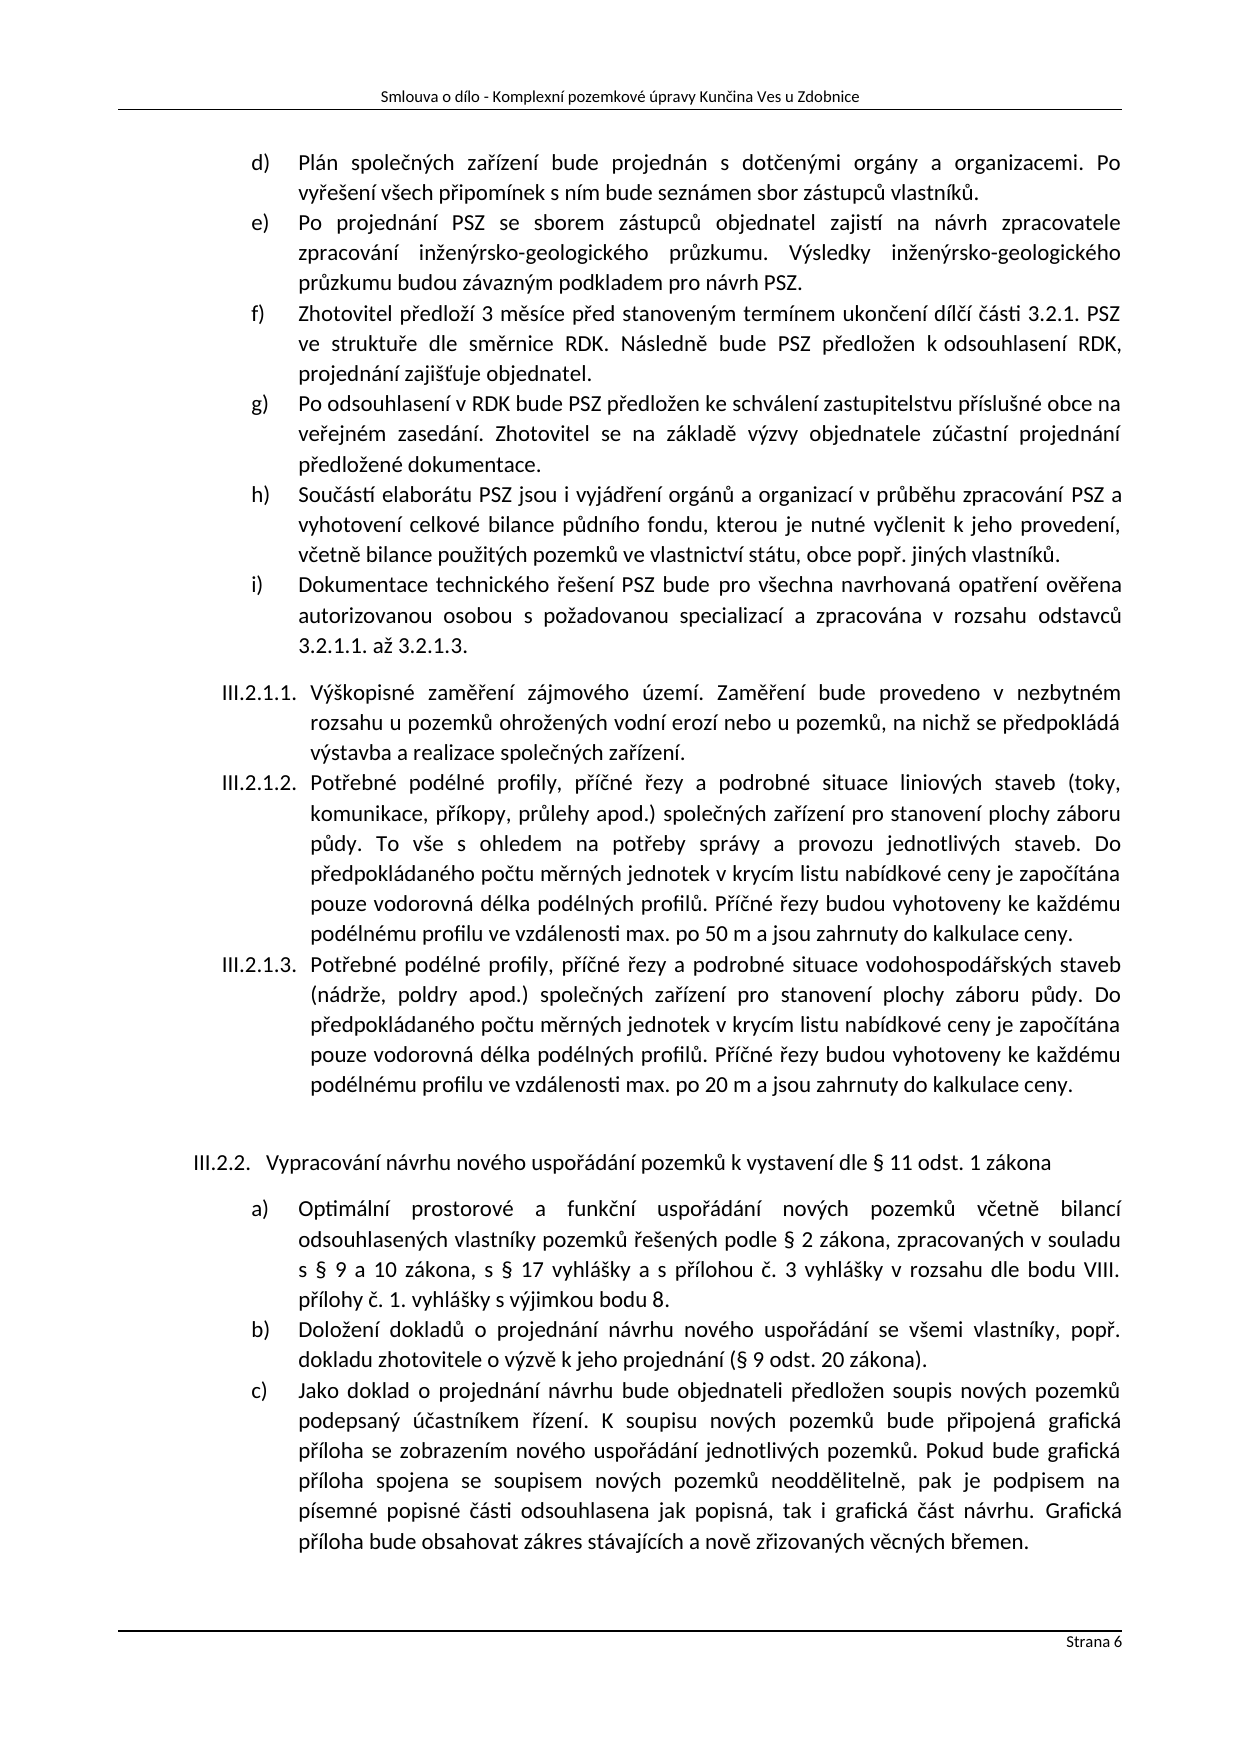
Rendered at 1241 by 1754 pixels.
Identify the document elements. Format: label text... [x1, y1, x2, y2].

text Jako doklad o projednání návrhu bude objednateli předložen soupis nových pozemků podepsaný účastníkem řízení. K soupisu nových pozemků bude připojená grafická příloha se zobrazením nového uspořádání jednotlivých pozemků. Pokud bude grafická příloha spojena se soupisem nových pozemků neoddělitelně, pak je podpisem na písemné popisné části odsouhlasena jak popisná, tak i grafická část návrhu. Grafická příloha bude obsahovat zákres stávajících a nově zřizovaných věcných břemen. [251, 1376, 1122, 1555]
list Potřebné podélné profily, příčné řezy a podrobné situace liniových staveb (toky, komunikace, příkopy, průlehy apod.) společných zařízení pro stanovení plochy záboru půdy. To vše s ohledem na potřeby správy a provozu jednotlivých staveb. Do předpokládaného počtu měrných jednotek v krycím listu nabídkové ceny je započítána pouze vodorovná délka podélných profilů. Příčné řezy budou vyhotoveny ke každému podélnému profilu ve vzdálenosti max. po 50 m a jsou zahrnuty do kalkulace ceny. [222, 768, 1122, 948]
text Dokumentace technického řešení PSZ bude pro všechna navrhovaná opatření ověřena autorizovanou osobou s požadovanou specializací a zpracována v rozsahu odstavců 3.2.1.1. až 3.2.1.3. [251, 571, 1122, 659]
list Výškopisné zaměření zájmového území. Zaměření bude provedeno v nezbytném rozsahu u pozemků ohrožených vodní erozí nebo u pozemků, na nichž se předpokládá výstavba a realizace společných zařízení. [222, 678, 1122, 766]
text Doložení dokladů o projednání návrhu nového uspořádání se všemi vlastníky, popř. dokladu zhotovitele o výzvě k jeho projednání (§ 9 odst. 20 zákona). [251, 1315, 1122, 1374]
text Plán společných zařízení bude projednán s dotčenými orgány a organizacemi. Po vyřešení všech připomínek s ním bude seznámen sbor zástupců vlastníků. [251, 148, 1122, 206]
text Optimální prostorové a funkční uspořádání nových pozemků včetně bilancí odsouhlasených vlastníky pozemků řešených podle § 2 zákona, zpracovaných v souladu s § 9 a 10 zákona, s § 17 vyhlášky a s přílohou č. 3 vyhlášky v rozsahu dle bodu VIII. přílohy č. 1. vyhlášky s výjimkou bodu 8. [251, 1194, 1122, 1313]
text Po odsouhlasení v RDK bude PSZ předložen ke schválení zastupitelstvu příslušné obce na veřejném zasedání. Zhotovitel se na základě výzvy objednatele zúčastní projednání předložené dokumentace. [251, 389, 1122, 478]
text Po projednání PSZ se sborem zástupců objednatel zajistí na návrh zpracovatele zpracování inženýrsko-geologického průzkumu. Výsledky inženýrsko-geologického průzkumu budou závazným podkladem pro návrh PSZ. [251, 208, 1122, 297]
text Zhotovitel předloží 3 měsíce před stanoveným termínem ukončení dílčí části 3.2.1. PSZ ve struktuře dle směrnice RDK. Následně bude PSZ předložen k odsouhlasení RDK, projednání zajišťuje objednatel. [251, 299, 1122, 387]
text Součástí elaborátu PSZ jsou i vyjádření orgánů a organizací v průběhu zpracování PSZ a vyhotovení celkové bilance půdního fondu, kterou je nutné vyčlenit k jeho provedení, včetně bilance použitých pozemků ve vlastnictví státu, obce popř. jiných vlastníků. [251, 480, 1122, 568]
list Potřebné podélné profily, příčné řezy a podrobné situace vodohospodářských staveb (nádrže, poldry apod.) společných zařízení pro stanovení plochy záboru půdy. Do předpokládaného počtu měrných jednotek v krycím listu nabídkové ceny je započítána pouze vodorovná délka podélných profilů. Příčné řezy budou vyhotoveny ke každému podélnému profilu ve vzdálenosti max. po 20 m a jsou zahrnuty do kalkulace ceny. [222, 950, 1122, 1099]
text Vypracování návrhu nového uspořádání pozemků k vystavení dle § 11 odst. 1 zákona [193, 1148, 1122, 1176]
